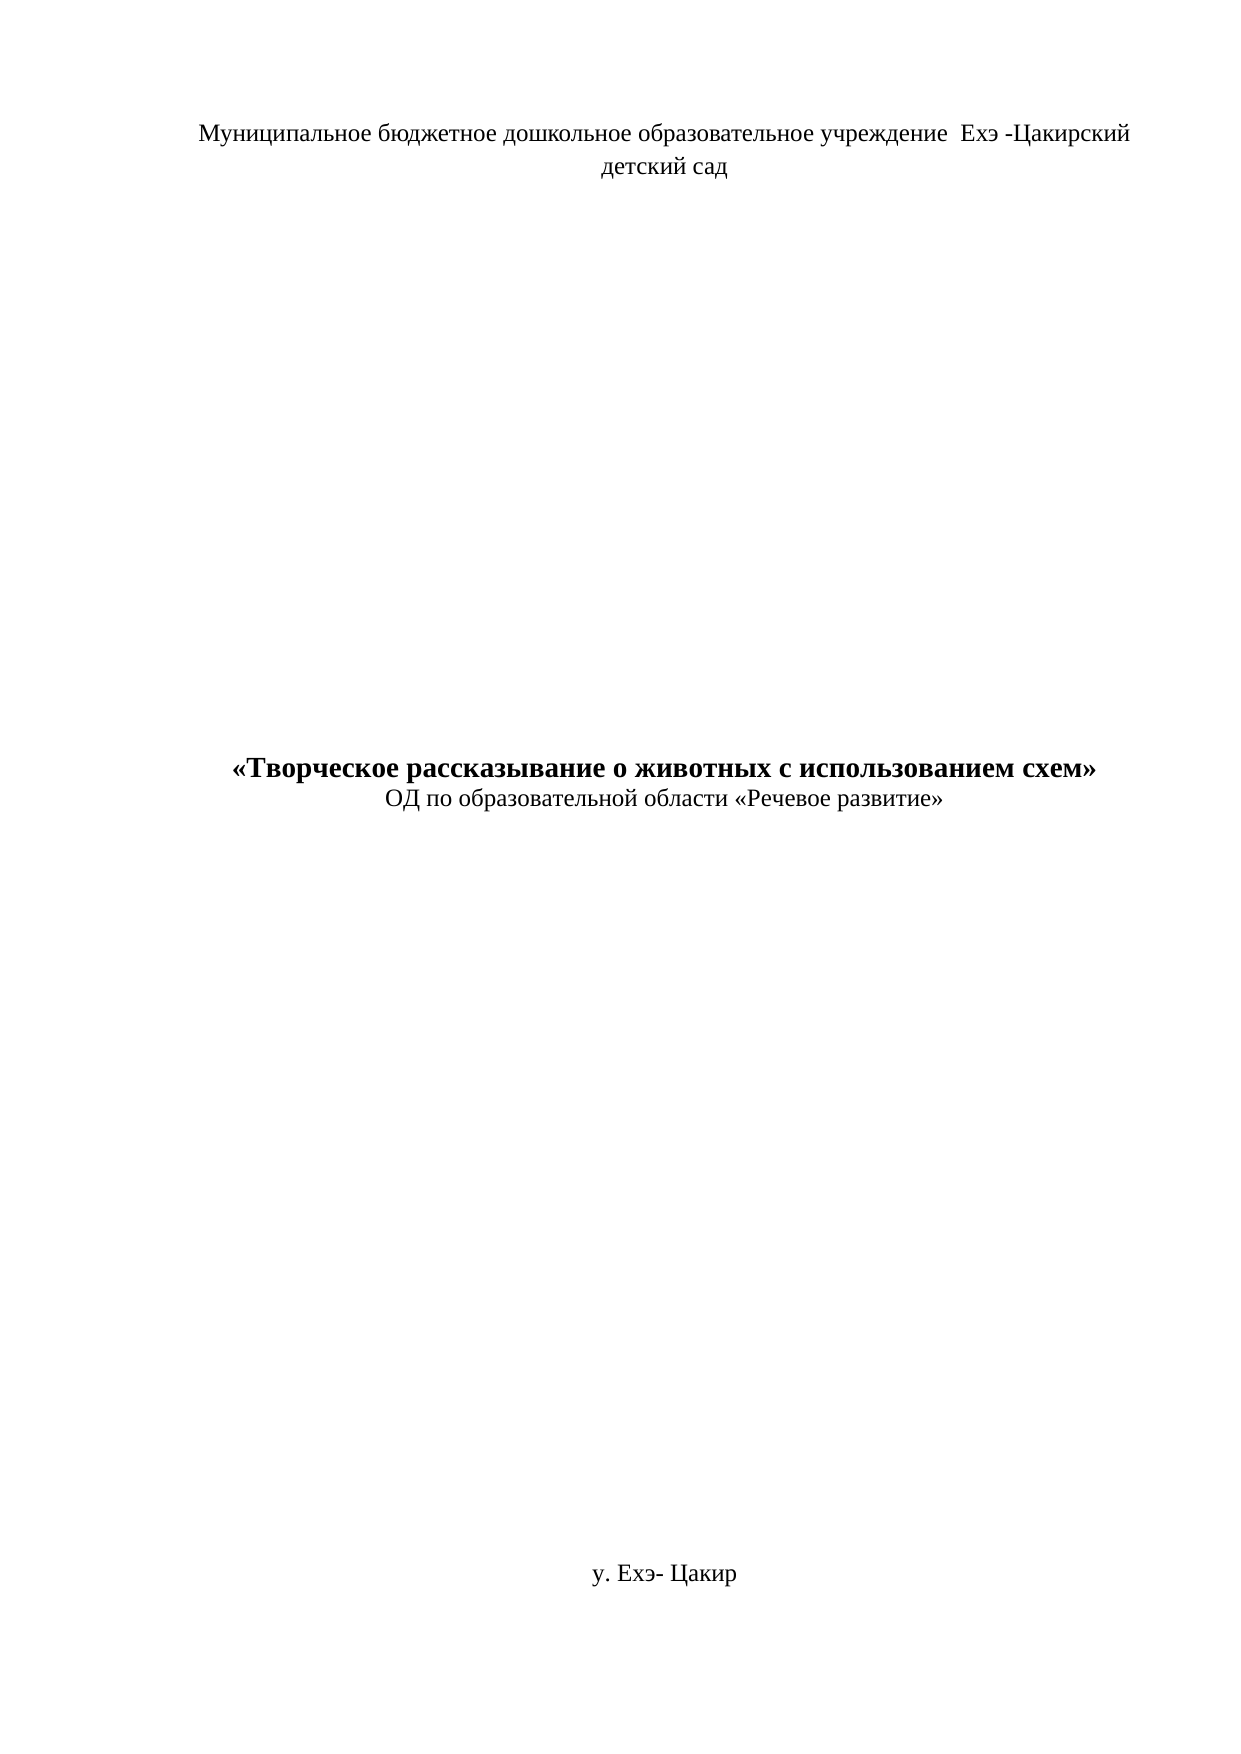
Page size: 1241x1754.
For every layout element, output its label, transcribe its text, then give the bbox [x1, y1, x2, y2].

text «Творческое рассказывание о животных с использованием схем» ОД по образовательной области «Речевое развитие» [177, 750, 1152, 812]
text у. Ехэ- Цакир [177, 1558, 1152, 1587]
text Муниципальное бюджетное дошкольное образовательное учреждение Ехэ -Цакирский детский сад [177, 118, 1152, 180]
